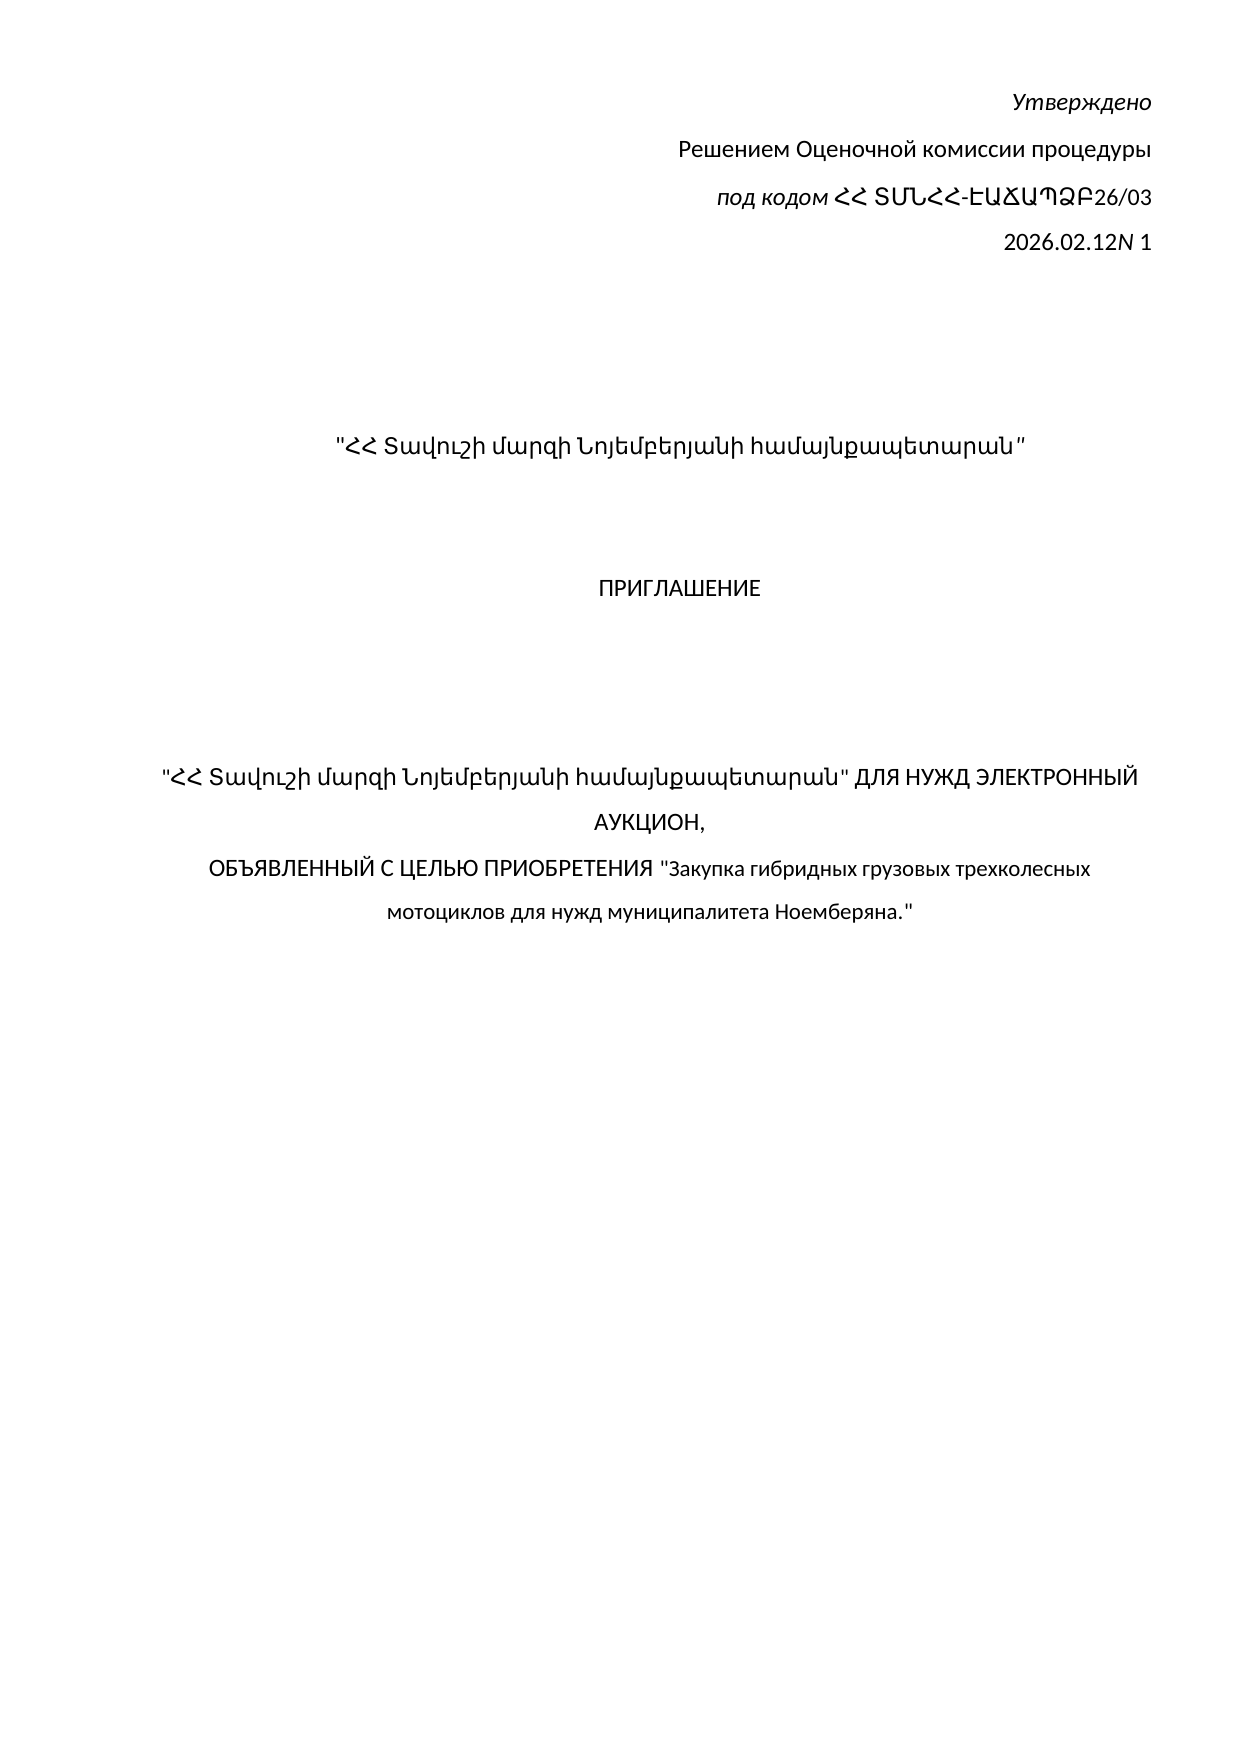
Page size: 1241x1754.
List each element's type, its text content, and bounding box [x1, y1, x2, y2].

text Решением Оценочной комиссии процедуры [148, 134, 1152, 164]
text ПРИГЛАШЕНИЕ [148, 572, 1152, 603]
text Утверждено [148, 86, 1152, 117]
text под кодом ՀՀ ՏՄՆՀՀ-ԷԱՃԱՊՁԲ26/03 2026.02.12 N 1 [148, 181, 1152, 257]
text "ՀՀ Տավուշի մարզի Նոյեմբերյանի համայնքապետարան" ДЛЯ НУЖД ЭЛЕКТРОННЫЙ АУКЦИОН, [148, 761, 1152, 837]
text "ՀՀ Տավուշի մարզի Նոյեմբերյանի համայնքապետարան" [148, 431, 1152, 461]
text ОБЪЯВЛЕННЫЙ С ЦЕЛЬЮ ПРИОБРЕТЕНИЯ "Закупка гибридных грузовых трехколесных мотоциклов для нужд муниципалитета Ноемберяна." [148, 852, 1152, 925]
